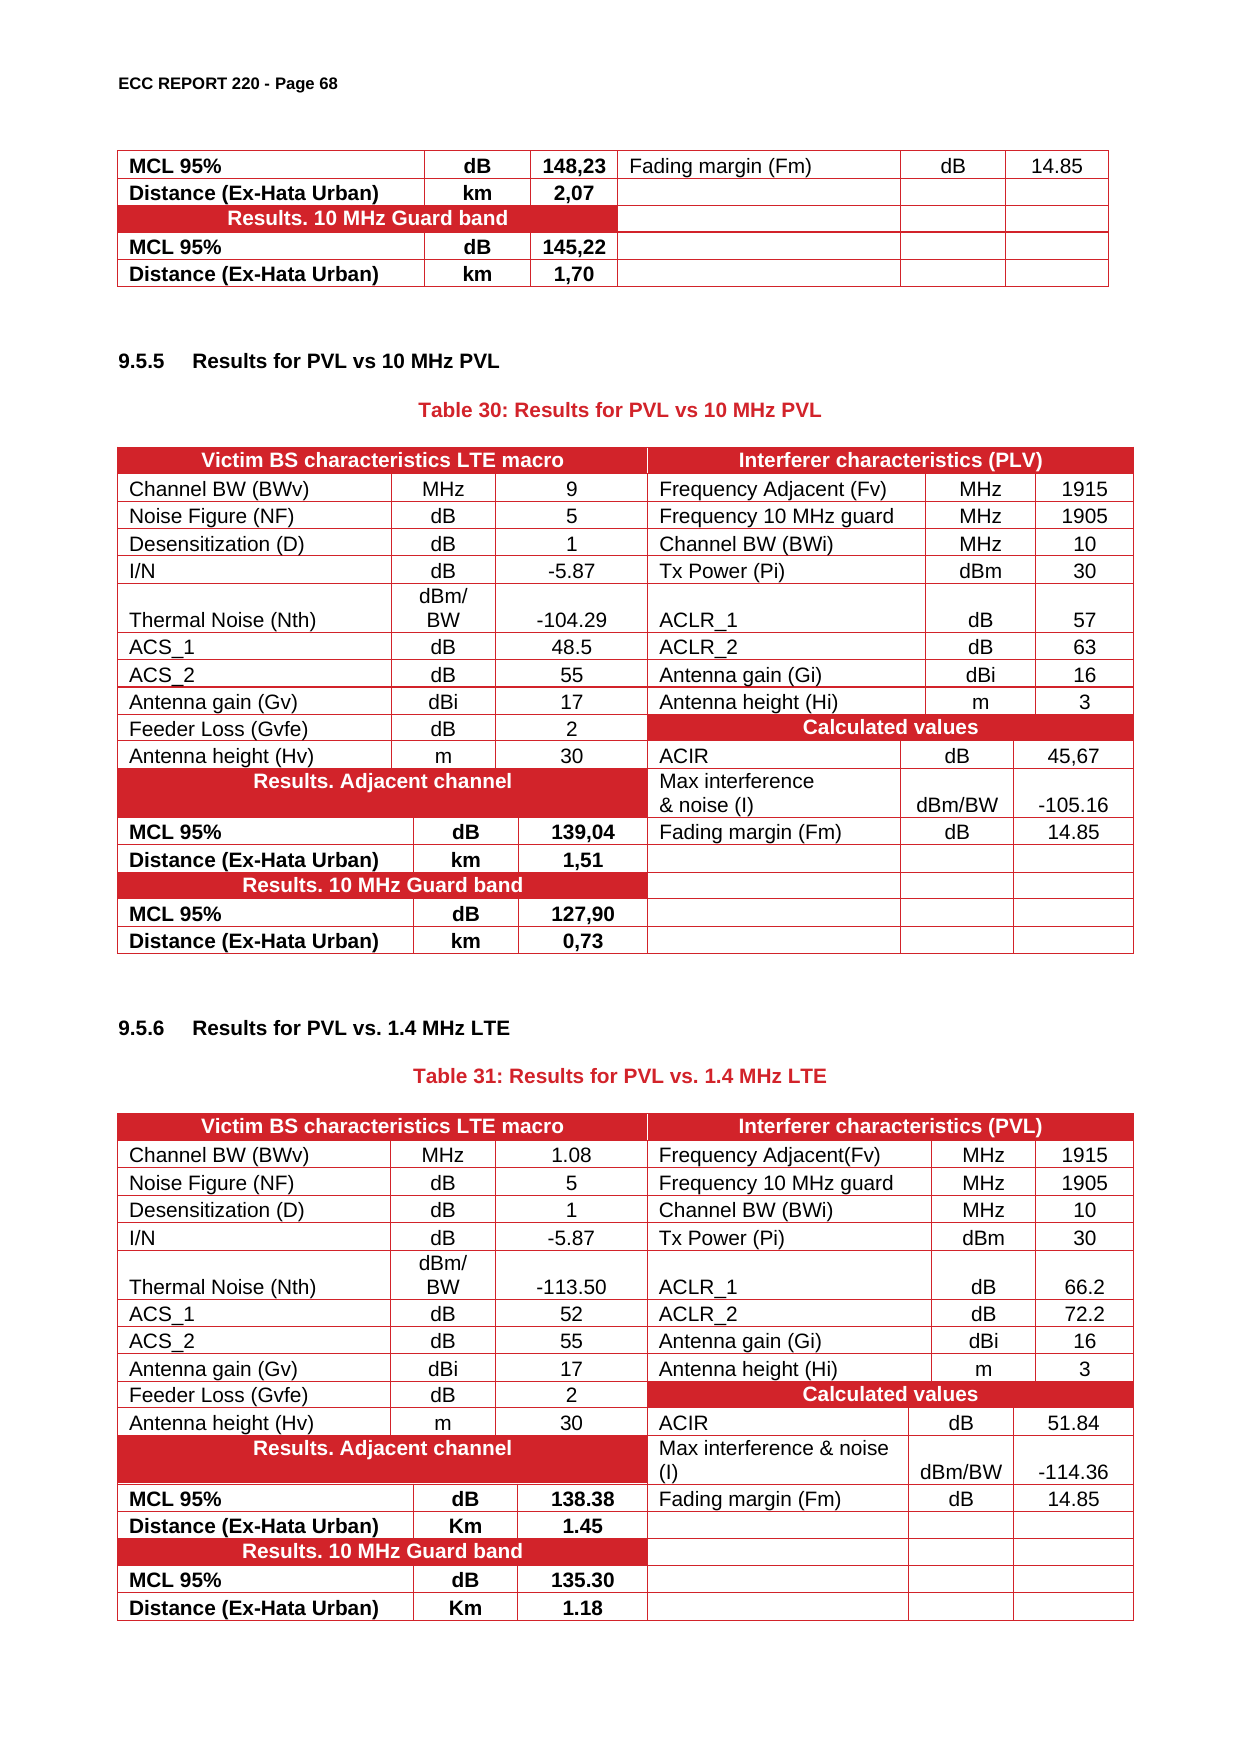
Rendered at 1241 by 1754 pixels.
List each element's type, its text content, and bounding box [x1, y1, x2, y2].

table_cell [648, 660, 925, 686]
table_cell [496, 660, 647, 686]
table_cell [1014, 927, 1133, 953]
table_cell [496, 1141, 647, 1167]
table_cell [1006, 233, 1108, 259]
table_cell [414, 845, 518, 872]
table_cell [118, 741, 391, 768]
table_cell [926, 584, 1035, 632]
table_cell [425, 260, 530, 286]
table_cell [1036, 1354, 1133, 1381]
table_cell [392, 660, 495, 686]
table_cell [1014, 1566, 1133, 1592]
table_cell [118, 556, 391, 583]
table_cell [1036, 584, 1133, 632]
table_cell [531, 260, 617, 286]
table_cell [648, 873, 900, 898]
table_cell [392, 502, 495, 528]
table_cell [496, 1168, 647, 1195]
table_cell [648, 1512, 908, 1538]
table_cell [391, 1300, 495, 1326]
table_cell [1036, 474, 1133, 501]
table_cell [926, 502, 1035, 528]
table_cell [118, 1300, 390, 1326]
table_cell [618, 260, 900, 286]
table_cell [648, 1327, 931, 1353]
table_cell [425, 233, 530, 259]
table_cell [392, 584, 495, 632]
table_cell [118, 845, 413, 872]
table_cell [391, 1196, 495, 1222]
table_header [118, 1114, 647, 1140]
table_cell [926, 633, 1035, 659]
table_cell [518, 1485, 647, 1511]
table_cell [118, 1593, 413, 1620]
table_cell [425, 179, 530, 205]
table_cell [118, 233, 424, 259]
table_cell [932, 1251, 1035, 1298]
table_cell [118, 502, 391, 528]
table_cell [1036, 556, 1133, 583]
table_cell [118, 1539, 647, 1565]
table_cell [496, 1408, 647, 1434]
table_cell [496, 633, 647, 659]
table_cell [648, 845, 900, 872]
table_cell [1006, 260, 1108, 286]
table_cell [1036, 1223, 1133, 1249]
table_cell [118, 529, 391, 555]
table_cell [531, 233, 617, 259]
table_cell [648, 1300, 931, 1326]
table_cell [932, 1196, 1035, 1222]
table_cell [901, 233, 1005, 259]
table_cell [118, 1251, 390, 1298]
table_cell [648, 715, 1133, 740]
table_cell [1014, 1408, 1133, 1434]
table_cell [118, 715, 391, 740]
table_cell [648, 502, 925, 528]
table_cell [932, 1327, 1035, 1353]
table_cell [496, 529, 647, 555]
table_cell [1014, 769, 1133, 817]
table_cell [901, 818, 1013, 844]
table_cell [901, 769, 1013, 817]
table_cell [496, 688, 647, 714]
subtitle Results for PVL vs 10 MHz PVL [118, 349, 1122, 373]
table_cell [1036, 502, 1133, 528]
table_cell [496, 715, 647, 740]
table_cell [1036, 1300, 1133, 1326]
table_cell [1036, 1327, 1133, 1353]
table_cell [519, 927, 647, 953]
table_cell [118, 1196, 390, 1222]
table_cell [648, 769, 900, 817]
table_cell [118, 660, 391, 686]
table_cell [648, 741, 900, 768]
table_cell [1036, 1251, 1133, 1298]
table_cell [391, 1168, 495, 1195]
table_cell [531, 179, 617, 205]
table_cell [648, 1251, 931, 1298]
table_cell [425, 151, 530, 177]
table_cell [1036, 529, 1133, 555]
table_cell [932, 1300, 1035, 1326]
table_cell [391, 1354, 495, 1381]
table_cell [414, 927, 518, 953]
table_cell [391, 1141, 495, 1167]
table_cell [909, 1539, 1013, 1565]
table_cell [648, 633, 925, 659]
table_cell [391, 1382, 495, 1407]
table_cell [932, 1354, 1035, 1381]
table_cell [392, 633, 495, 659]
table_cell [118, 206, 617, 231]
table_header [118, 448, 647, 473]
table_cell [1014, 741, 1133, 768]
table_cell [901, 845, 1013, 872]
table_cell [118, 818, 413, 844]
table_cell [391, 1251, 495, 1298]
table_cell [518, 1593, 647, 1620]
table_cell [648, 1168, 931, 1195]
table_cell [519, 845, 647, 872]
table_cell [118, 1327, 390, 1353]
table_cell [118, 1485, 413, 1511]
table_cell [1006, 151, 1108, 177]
text Table 30: Results for PVL vs 10 MHz PVL [118, 398, 1122, 422]
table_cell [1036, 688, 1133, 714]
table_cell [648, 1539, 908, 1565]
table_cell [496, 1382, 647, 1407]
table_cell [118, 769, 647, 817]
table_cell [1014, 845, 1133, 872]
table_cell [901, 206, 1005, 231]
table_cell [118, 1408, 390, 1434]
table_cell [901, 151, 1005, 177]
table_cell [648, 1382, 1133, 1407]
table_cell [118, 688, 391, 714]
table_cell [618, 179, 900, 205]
text Table 31: Results for PVL vs. 1.4 MHz LTE [118, 1064, 1122, 1088]
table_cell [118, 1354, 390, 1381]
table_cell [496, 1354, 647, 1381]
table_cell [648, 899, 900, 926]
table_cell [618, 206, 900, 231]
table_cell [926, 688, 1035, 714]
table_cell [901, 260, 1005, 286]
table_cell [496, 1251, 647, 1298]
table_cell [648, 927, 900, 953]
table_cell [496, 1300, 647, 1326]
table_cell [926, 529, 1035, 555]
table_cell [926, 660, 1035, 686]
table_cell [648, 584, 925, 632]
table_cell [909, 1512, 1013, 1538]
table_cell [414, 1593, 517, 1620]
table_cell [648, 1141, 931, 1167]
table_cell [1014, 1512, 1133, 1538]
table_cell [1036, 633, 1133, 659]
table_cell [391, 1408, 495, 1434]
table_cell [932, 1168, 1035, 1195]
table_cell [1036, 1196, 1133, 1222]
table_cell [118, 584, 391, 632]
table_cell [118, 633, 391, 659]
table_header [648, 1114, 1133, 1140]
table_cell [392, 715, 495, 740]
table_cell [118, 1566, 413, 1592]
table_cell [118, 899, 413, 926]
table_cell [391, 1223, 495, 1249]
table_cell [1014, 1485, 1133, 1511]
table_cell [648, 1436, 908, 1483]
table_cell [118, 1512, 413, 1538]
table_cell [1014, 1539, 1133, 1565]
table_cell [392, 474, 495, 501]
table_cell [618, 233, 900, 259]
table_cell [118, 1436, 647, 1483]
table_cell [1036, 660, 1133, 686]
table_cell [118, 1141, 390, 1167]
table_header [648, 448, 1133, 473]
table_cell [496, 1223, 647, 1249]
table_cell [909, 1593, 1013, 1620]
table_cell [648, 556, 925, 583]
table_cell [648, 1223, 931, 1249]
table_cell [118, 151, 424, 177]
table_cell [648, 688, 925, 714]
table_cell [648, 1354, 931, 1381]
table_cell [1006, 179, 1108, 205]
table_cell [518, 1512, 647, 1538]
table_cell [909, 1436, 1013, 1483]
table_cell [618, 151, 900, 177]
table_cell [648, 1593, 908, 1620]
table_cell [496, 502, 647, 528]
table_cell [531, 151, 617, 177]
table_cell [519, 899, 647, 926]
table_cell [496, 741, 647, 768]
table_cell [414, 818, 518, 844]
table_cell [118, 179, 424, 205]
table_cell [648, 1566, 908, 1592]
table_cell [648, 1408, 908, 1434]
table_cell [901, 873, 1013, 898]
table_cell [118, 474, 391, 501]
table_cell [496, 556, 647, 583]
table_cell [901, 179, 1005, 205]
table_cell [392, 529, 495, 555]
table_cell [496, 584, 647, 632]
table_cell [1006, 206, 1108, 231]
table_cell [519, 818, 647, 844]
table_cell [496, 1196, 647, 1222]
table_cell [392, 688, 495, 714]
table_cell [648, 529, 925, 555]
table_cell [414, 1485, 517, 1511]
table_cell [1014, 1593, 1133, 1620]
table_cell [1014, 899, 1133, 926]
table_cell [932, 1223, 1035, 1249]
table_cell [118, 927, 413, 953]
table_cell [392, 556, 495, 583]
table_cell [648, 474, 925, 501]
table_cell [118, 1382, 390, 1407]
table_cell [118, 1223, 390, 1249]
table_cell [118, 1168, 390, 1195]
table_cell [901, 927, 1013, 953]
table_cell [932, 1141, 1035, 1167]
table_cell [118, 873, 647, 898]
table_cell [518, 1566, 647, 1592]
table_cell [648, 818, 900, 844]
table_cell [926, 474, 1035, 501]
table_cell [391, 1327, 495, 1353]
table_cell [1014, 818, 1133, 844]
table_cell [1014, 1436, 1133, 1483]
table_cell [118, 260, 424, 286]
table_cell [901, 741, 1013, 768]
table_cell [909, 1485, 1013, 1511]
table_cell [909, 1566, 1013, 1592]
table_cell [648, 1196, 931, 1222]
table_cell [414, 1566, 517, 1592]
subtitle Results for PVL vs. 1.4 MHz LTE [118, 1015, 1122, 1039]
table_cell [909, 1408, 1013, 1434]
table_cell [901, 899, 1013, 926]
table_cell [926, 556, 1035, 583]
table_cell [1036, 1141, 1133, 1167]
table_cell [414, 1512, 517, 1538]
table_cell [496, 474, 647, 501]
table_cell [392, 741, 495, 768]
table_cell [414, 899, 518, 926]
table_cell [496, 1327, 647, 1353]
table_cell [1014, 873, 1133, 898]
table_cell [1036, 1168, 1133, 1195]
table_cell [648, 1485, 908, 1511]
